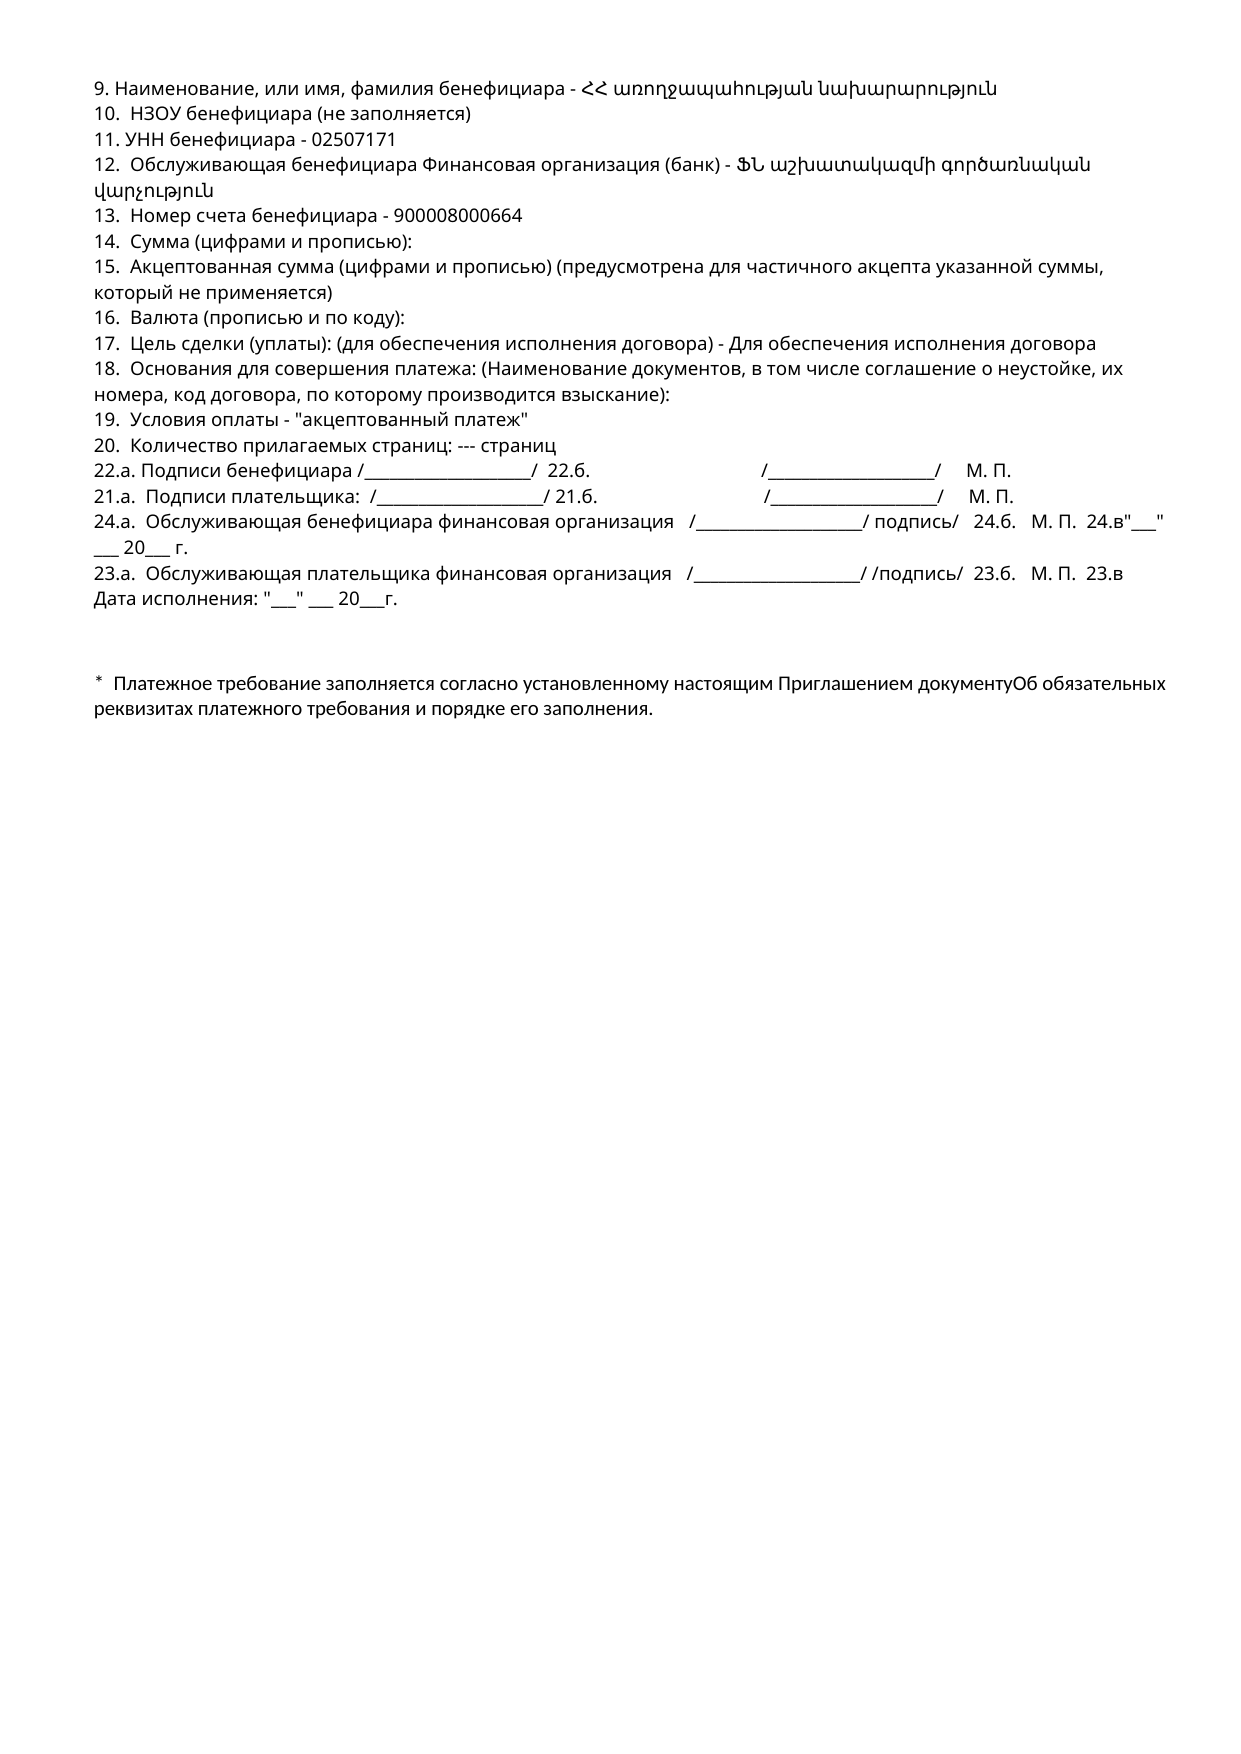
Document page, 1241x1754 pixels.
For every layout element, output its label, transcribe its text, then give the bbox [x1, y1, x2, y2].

text * Платежное требование заполняется согласно установленному настоящим Приглашением документуОб обязательных реквизитах платежного требования и порядке его заполнения. [94, 670, 1171, 721]
